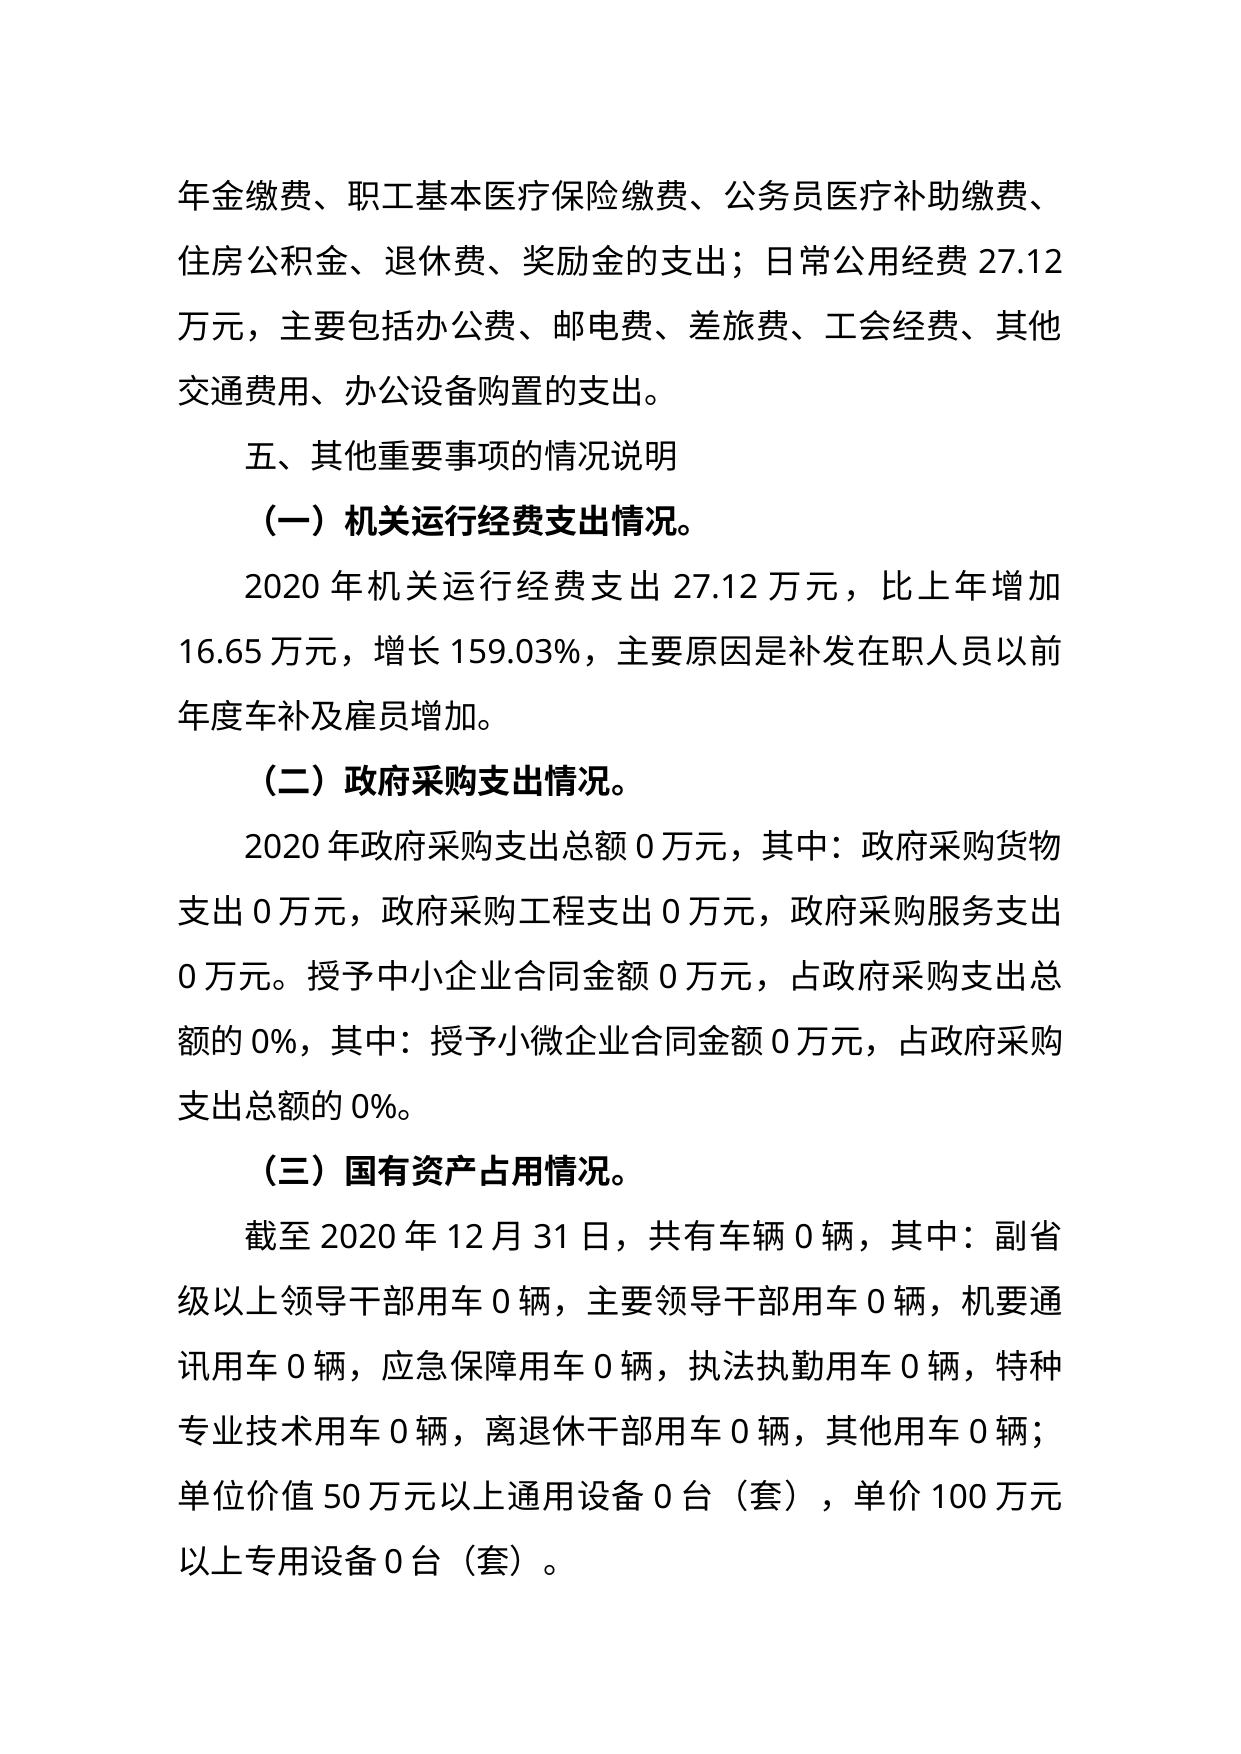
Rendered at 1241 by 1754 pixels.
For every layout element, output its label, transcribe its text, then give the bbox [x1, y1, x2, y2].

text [177, 162, 1063, 422]
list 政府采购支出情况。 [177, 747, 1063, 812]
list 国有资产占用情况。 [177, 1137, 1063, 1202]
text （一）机关运行经费支出情况。 [177, 487, 1063, 552]
text 截至2020年12月31日，共有车辆0辆，其中：副省级以上领导干部用车0辆，主要领导干部用车0辆，机要通讯用车0辆，应急保障用车0辆，执法执勤用车0辆，特种专业技术用车0辆，离退休干部用车0辆，其他用车0辆；单位价值50万元以上通用设备0台（套），单价100万元以上专用设备0台（套）。 [177, 1202, 1063, 1592]
text 2020年政府采购支出总额0万元，其中：政府采购货物支出0万元，政府采购工程支出0万元，政府采购服务支出0万元。授予中小企业合同金额0万元，占政府采购支出总额的0%，其中：授予小微企业合同金额0万元，占政府采购支出总额的0%。 [177, 812, 1063, 1137]
text 五、其他重要事项的情况说明 [177, 422, 1063, 487]
text 2020年机关运行经费支出27.12万元，比上年增加16.65万元，增长159.03%，主要原因是补发在职人员以前年度车补及雇员增加。 [177, 552, 1063, 747]
